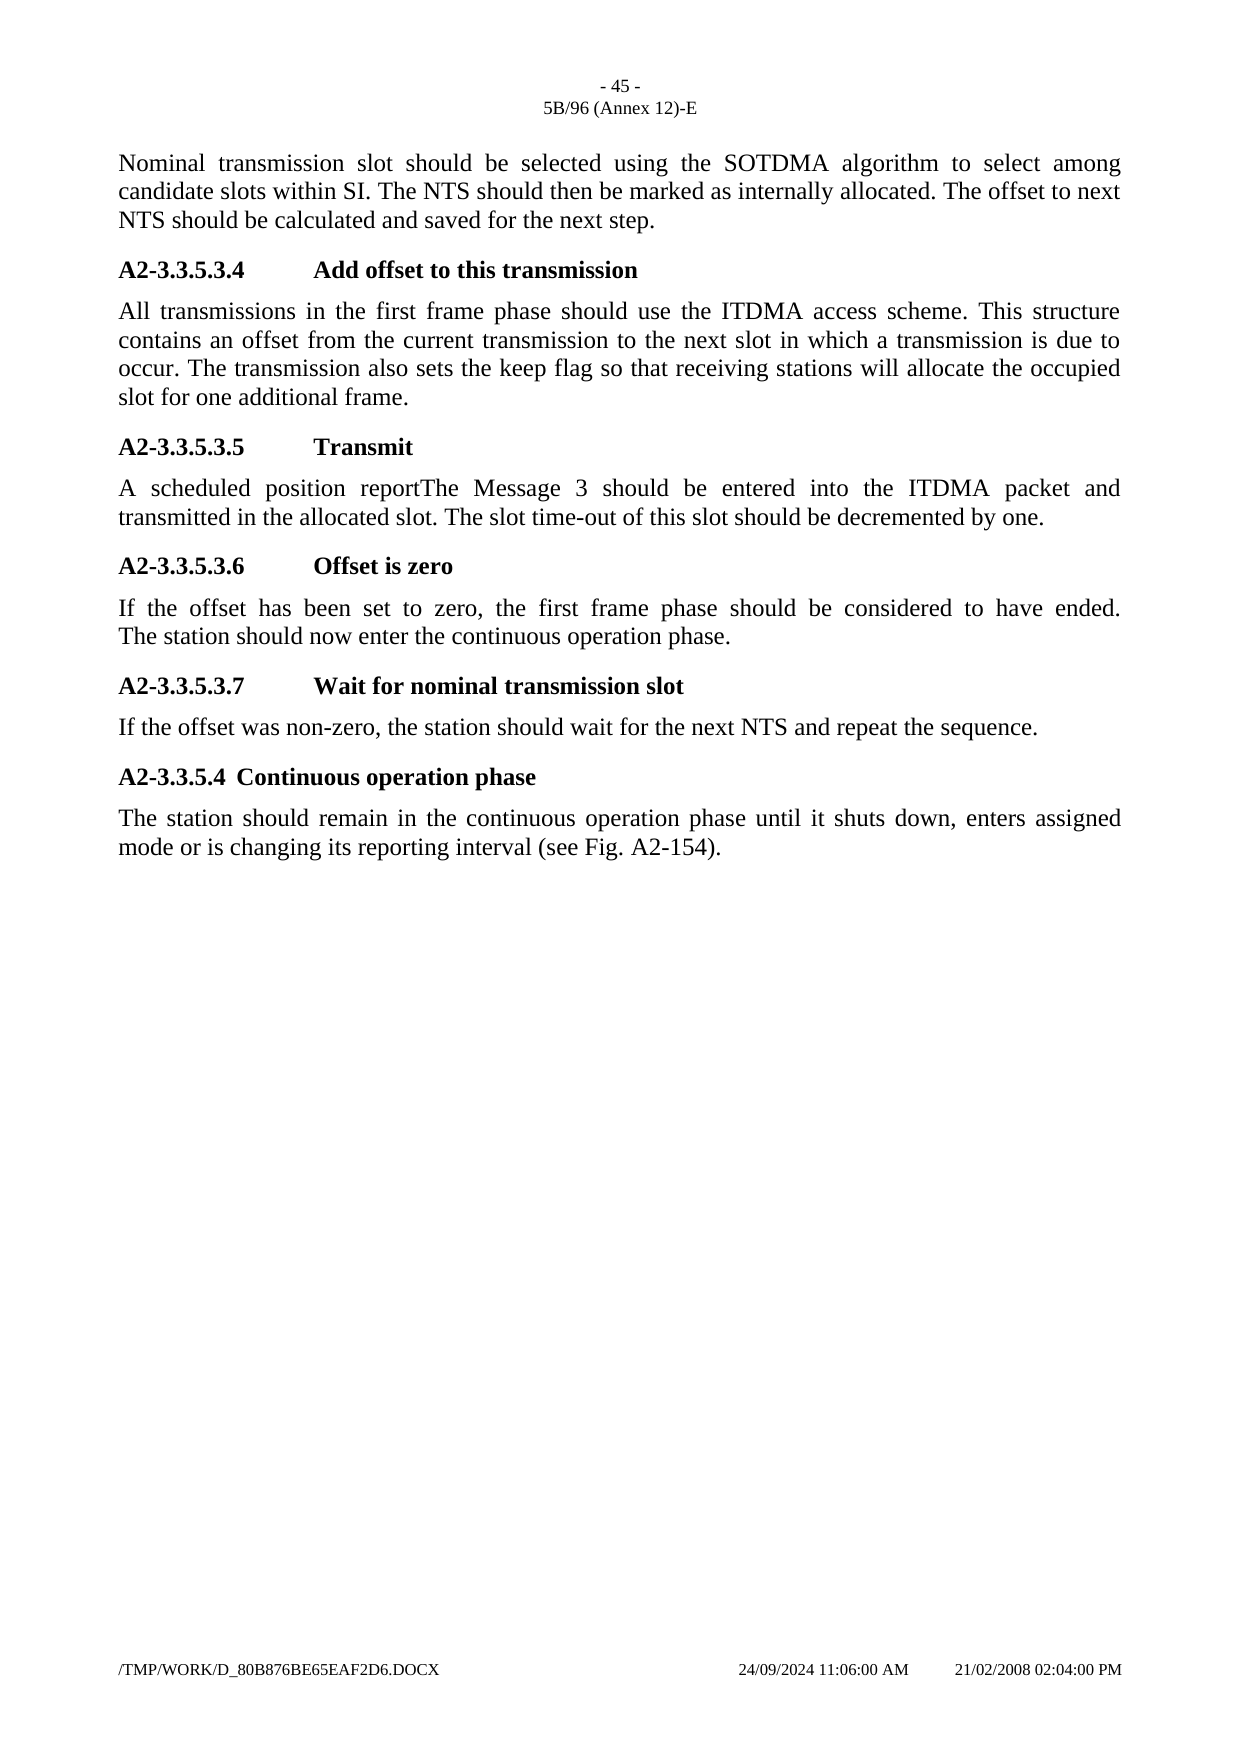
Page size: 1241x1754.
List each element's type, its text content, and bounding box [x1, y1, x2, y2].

text All transmissions in the first frame phase should use the ITDMA access scheme. This structure contains an offset from the current transmission to the next slot in which a transmission is due to occur. The transmission also sets the keep flag so that receiving stations will allocate the occupied slot for one additional frame. [118, 296, 1122, 411]
subtitle 3.3.5.3.7 Wait for nominal transmission slot [118, 671, 1122, 700]
subtitle 3.3.5.3.5 Transmit [118, 432, 1122, 461]
text If the offset was non-zero, the station should wait for the next NTS and repeat the sequence. [118, 712, 1122, 741]
subtitle 3.3.5.3.4 Add offset to this transmission [118, 255, 1122, 283]
text Nominal transmission slot should be selected using the SOTDMA algorithm to select among candidate slots within SI. The NTS should then be marked as internally allocated. The offset to next NTS should be calculated and saved for the next step. [118, 148, 1122, 234]
text The station should remain in the continuous operation phase until it shuts down, enters assigned mode or is changing its reporting interval (see Fig. 1). [118, 803, 1122, 861]
text If the offset has been set to zero, the first frame phase should be considered to have ended. The station should now enter the continuous operation phase. [118, 593, 1122, 650]
subtitle 3.3.5.3.6 Offset is zero [118, 551, 1122, 580]
text should be entered into the ITDMA packet and transmitted in the allocated slot.. [118, 473, 1122, 531]
subtitle 3.3.5.4 Continuous operation phase [118, 762, 1122, 791]
